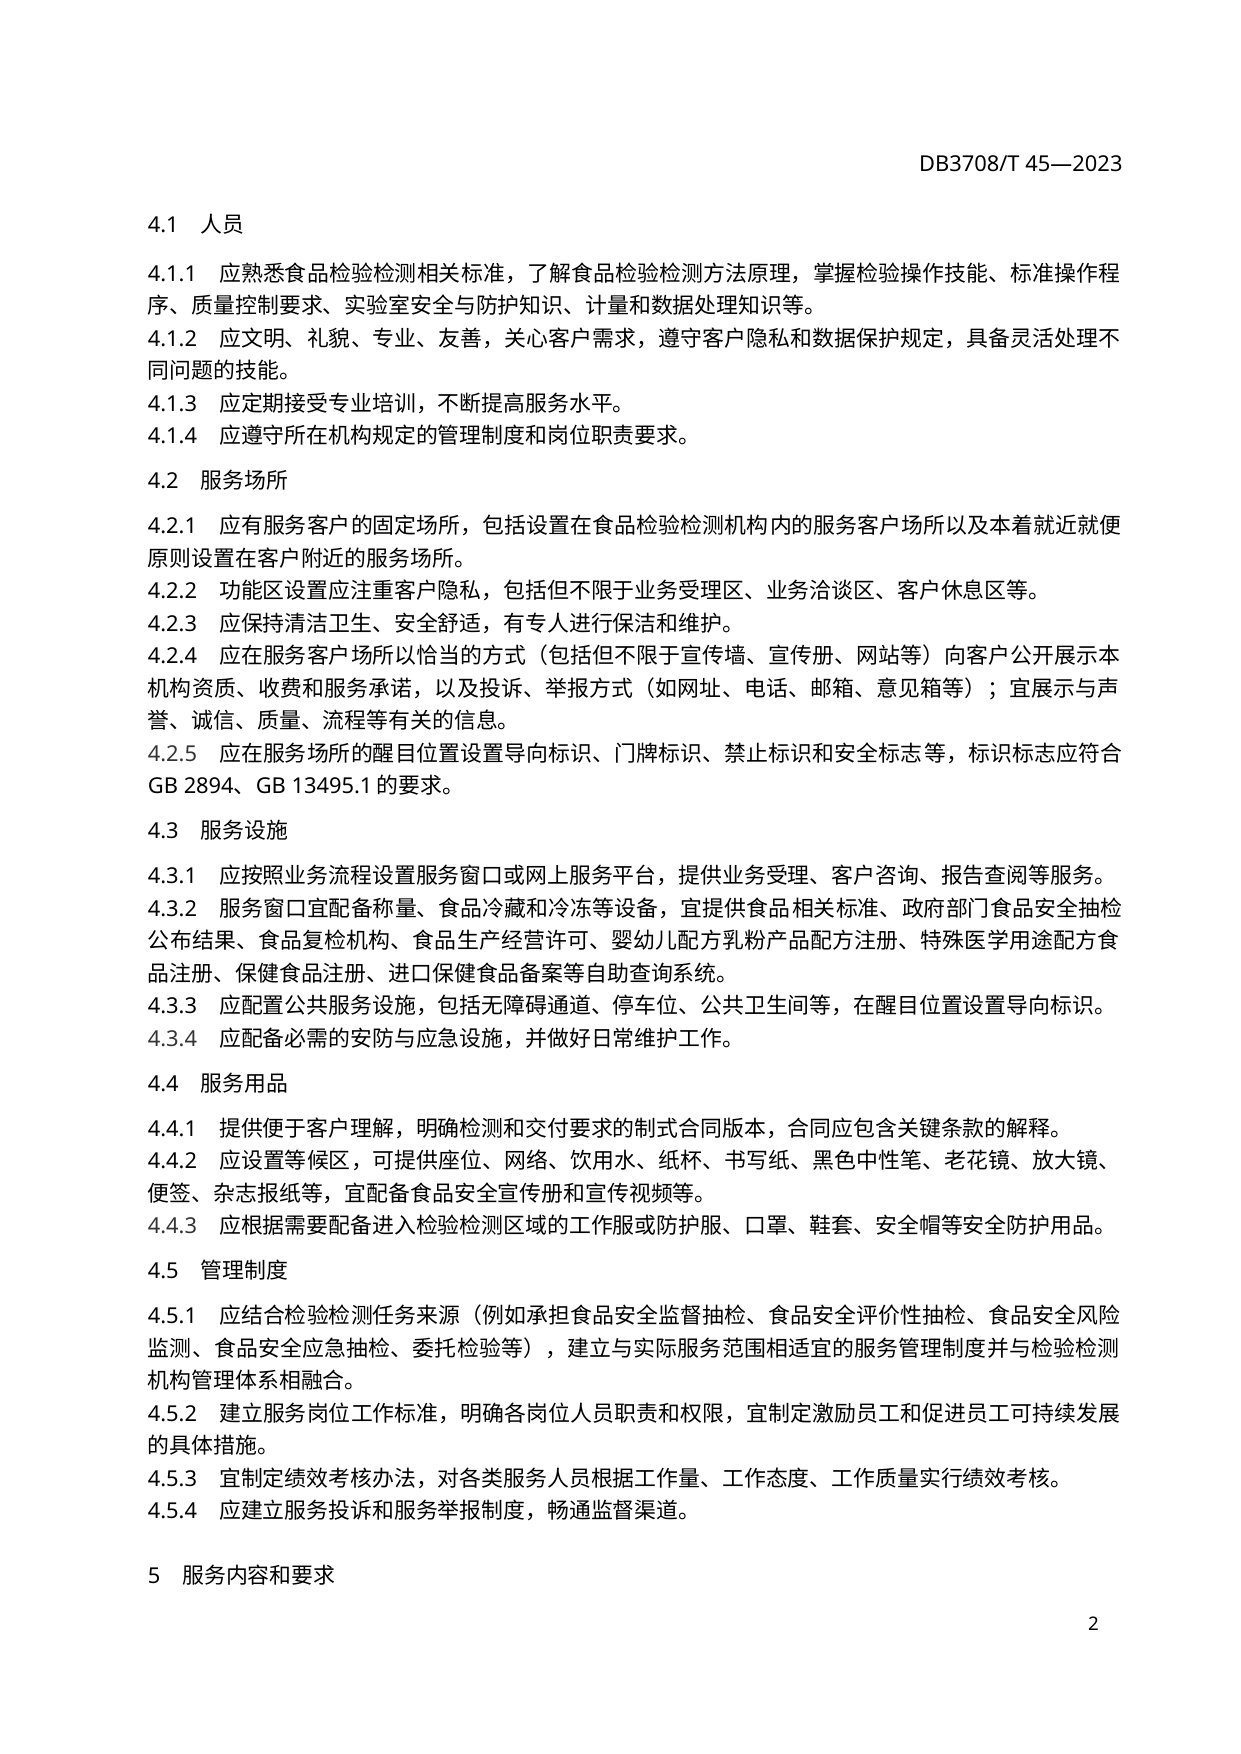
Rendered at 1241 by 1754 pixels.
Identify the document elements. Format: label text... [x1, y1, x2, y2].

text 服务内容和要求 [148, 1558, 1122, 1591]
text 应配备必需的安防与应急设施，并做好日常维护工作。 [148, 1021, 1122, 1053]
text 人员 [148, 207, 1122, 239]
text 应配置公共服务设施，包括无障碍通道、停车位、公共卫生间等，在醒目位置设置导向标识。 [148, 988, 1122, 1021]
text 功能区设置应注重客户隐私，包括但不限于业务受理区、业务洽谈区、客户休息区等。 [148, 573, 1122, 606]
text 应设置等候区，可提供座位、网络、饮用水、纸杯、书写纸、黑色中性笔、老花镜、放大镜、便签、杂志报纸等，宜配备食品安全宣传册和宣传视频等。 [148, 1143, 1122, 1208]
text 提供便于客户理解，明确检测和交付要求的制式合同版本，合同应包含关键条款的解释。 [148, 1111, 1122, 1143]
text 服务窗口宜配备称量、食品冷藏和冷冻等设备，宜提供食品相关标准、政府部门食品安全抽检公布结果、食品复检机构、食品生产经营许可、婴幼儿配方乳粉产品配方注册、特殊医学用途配方食品注册、保健食品注册、进口保健食品备案等自助查询系统。 [148, 891, 1122, 988]
text 应在服务场所的醒目位置设置导向标识、门牌标识、禁止标识和安全标志等，标识标志应符合GB 2894、GB 13495.1的要求。 [148, 736, 1122, 801]
text 服务用品 [148, 1066, 1122, 1098]
text 应根据需要配备进入检验检测区域的工作服或防护服、口罩、鞋套、安全帽等安全防护用品。 [148, 1208, 1122, 1241]
text 宜制定绩效考核办法，对各类服务人员根据工作量、工作态度、工作质量实行绩效考核。 [148, 1461, 1122, 1493]
text 应建立服务投诉和服务举报制度，畅通监督渠道。 [148, 1493, 1122, 1526]
text 应文明、礼貌、专业、友善，关心客户需求，遵守客户隐私和数据保护规定，具备灵活处理不同问题的技能。 [148, 321, 1122, 386]
text 管理制度 [148, 1253, 1122, 1286]
text 应按照业务流程设置服务窗口或网上服务平台，提供业务受理、客户咨询、报告查阅等服务。 [148, 858, 1122, 891]
text 应熟悉食品检验检测相关标准，了解食品检验检测方法原理，掌握检验操作技能、标准操作程序、质量控制要求、实验室安全与防护知识、计量和数据处理知识等。 [148, 256, 1122, 321]
text 服务场所 [148, 463, 1122, 496]
text 应有服务客户的固定场所，包括设置在食品检验检测机构内的服务客户场所以及本着就近就便原则设置在客户附近的服务场所。 [148, 508, 1122, 573]
text 应保持清洁卫生、安全舒适，有专人进行保洁和维护。 [148, 606, 1122, 638]
text 应遵守所在机构规定的管理制度和岗位职责要求。 [148, 418, 1122, 451]
text 服务设施 [148, 813, 1122, 846]
text 应结合检验检测任务来源（例如承担食品安全监督抽检、食品安全评价性抽检、食品安全风险监测、食品安全应急抽检、委托检验等），建立与实际服务范围相适宜的服务管理制度并与检验检测机构管理体系相融合。 [148, 1298, 1122, 1396]
text 应在服务客户场所以恰当的方式（包括但不限于宣传墙、宣传册、网站等）向客户公开展示本机构资质、收费和服务承诺，以及投诉、举报方式（如网址、电话、邮箱、意见箱等）；宜展示与声誉、诚信、质量、流程等有关的信息。 [148, 638, 1122, 736]
text 应定期接受专业培训，不断提高服务水平。 [148, 386, 1122, 418]
text 建立服务岗位工作标准，明确各岗位人员职责和权限，宜制定激励员工和促进员工可持续发展的具体措施。 [148, 1396, 1122, 1461]
